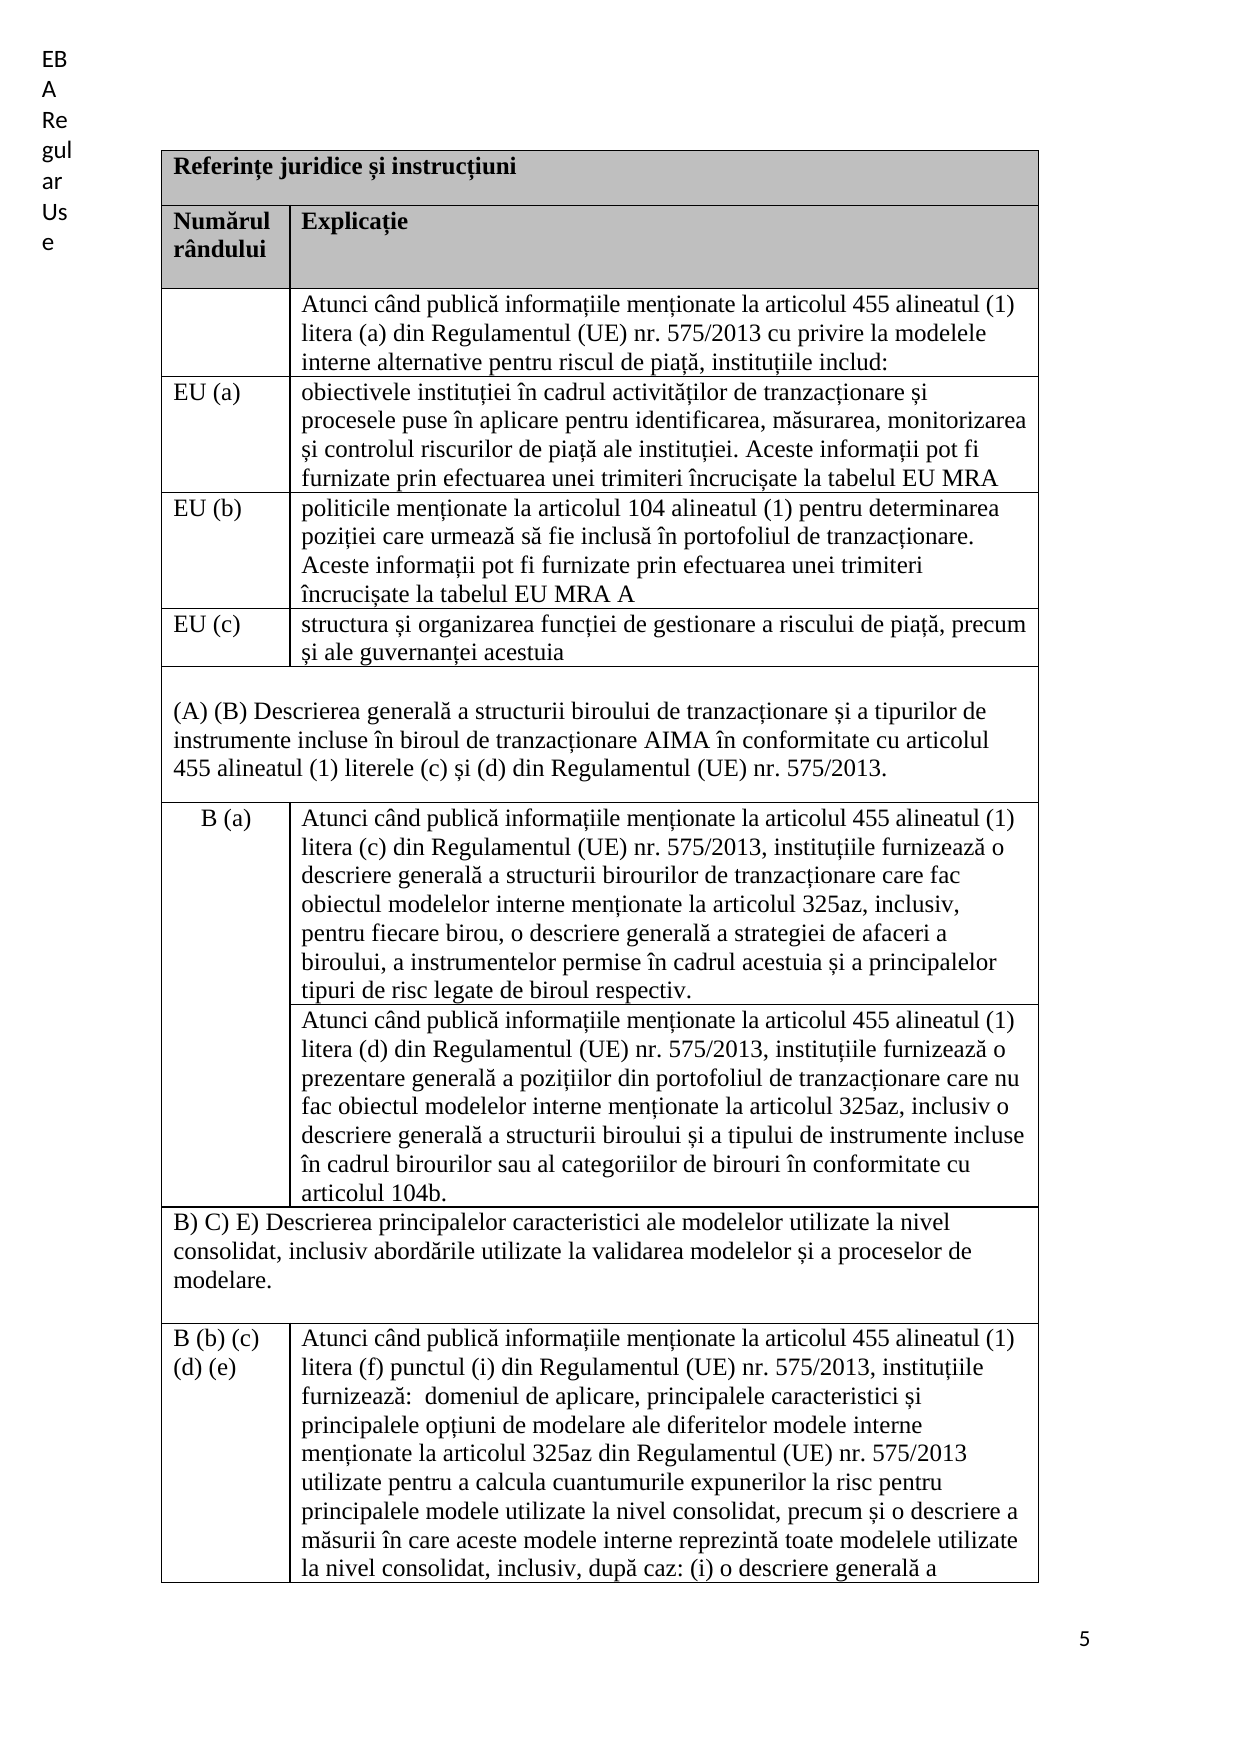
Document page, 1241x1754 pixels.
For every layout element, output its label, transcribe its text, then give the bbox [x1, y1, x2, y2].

table_cell Numărul rândului [162, 206, 289, 288]
table_cell politicile menționate la articolul 104 alineatul (1) pentru determinarea poziției care urmează să fie inclusă în portofoliul de tranzacționare. Aceste informații pot fi furnizate prin efectuarea unei trimiteri încrucișate la tabelul EU MRA A [291, 493, 1038, 608]
table_cell B (a) [162, 803, 289, 1206]
table_cell Atunci când publică informațiile menționate la articolul 455 alineatul (1) litera (a) din Regulamentul (UE) nr. 575/2013 cu privire la modelele interne alternative pentru riscul de piață, instituțiile includ: [291, 289, 1038, 376]
table_cell EU (c) [162, 609, 289, 666]
table_cell [162, 289, 289, 376]
table_cell EU (a) [162, 377, 289, 492]
table_cell obiectivele instituției în cadrul activităților de tranzacționare și procesele puse în aplicare pentru identificarea, măsurarea, monitorizarea și controlul riscurilor de piață ale instituției. Aceste informații pot fi furnizate prin efectuarea unei trimiteri încrucișate la tabelul EU MRA [291, 377, 1038, 492]
table_cell (A) (B) Descrierea generală a structurii biroului de tranzacționare și a tipurilor de instrumente incluse în biroul de tranzacționare AIMA în conformitate cu articolul 455 alineatul (1) literele (c) și (d) din Regulamentul (UE) nr. 575/2013. [162, 667, 1038, 802]
table_cell B (b) (c) (d) (e) [162, 1324, 289, 1582]
table_cell structura și organizarea funcției de gestionare a riscului de piață, precum și ale guvernanței acestuia [291, 609, 1038, 666]
table_cell Explicație [291, 206, 1038, 288]
table_header Referințe juridice și instrucțiuni [162, 151, 1038, 205]
table_cell Atunci când publică informațiile menționate la articolul 455 alineatul (1) litera (d) din Regulamentul (UE) nr. 575/2013, instituțiile furnizează o prezentare generală a pozițiilor din portofoliul de tranzacționare care nu fac obiectul modelelor interne menționate la articolul 325az, inclusiv o descriere generală a structurii biroului și a tipului de instrumente incluse în cadrul birourilor sau al categoriilor de birouri în conformitate cu articolul 104b. [291, 1005, 1038, 1206]
table_cell Atunci când publică informațiile menționate la articolul 455 alineatul (1) litera (c) din Regulamentul (UE) nr. 575/2013, instituțiile furnizează o descriere generală a structurii birourilor de tranzacționare care fac obiectul modelelor interne menționate la articolul 325az, inclusiv, pentru fiecare birou, o descriere generală a strategiei de afaceri a biroului, a instrumentelor permise în cadrul acestuia și a principalelor tipuri de risc legate de biroul respectiv. [291, 803, 1038, 1004]
table_cell B) C) E) Descrierea principalelor caracteristici ale modelelor utilizate la nivel consolidat, inclusiv abordările utilizate la validarea modelelor și a proceselor de modelare. [162, 1208, 1038, 1322]
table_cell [291, 1324, 1038, 1582]
table_cell EU (b) [162, 493, 289, 608]
